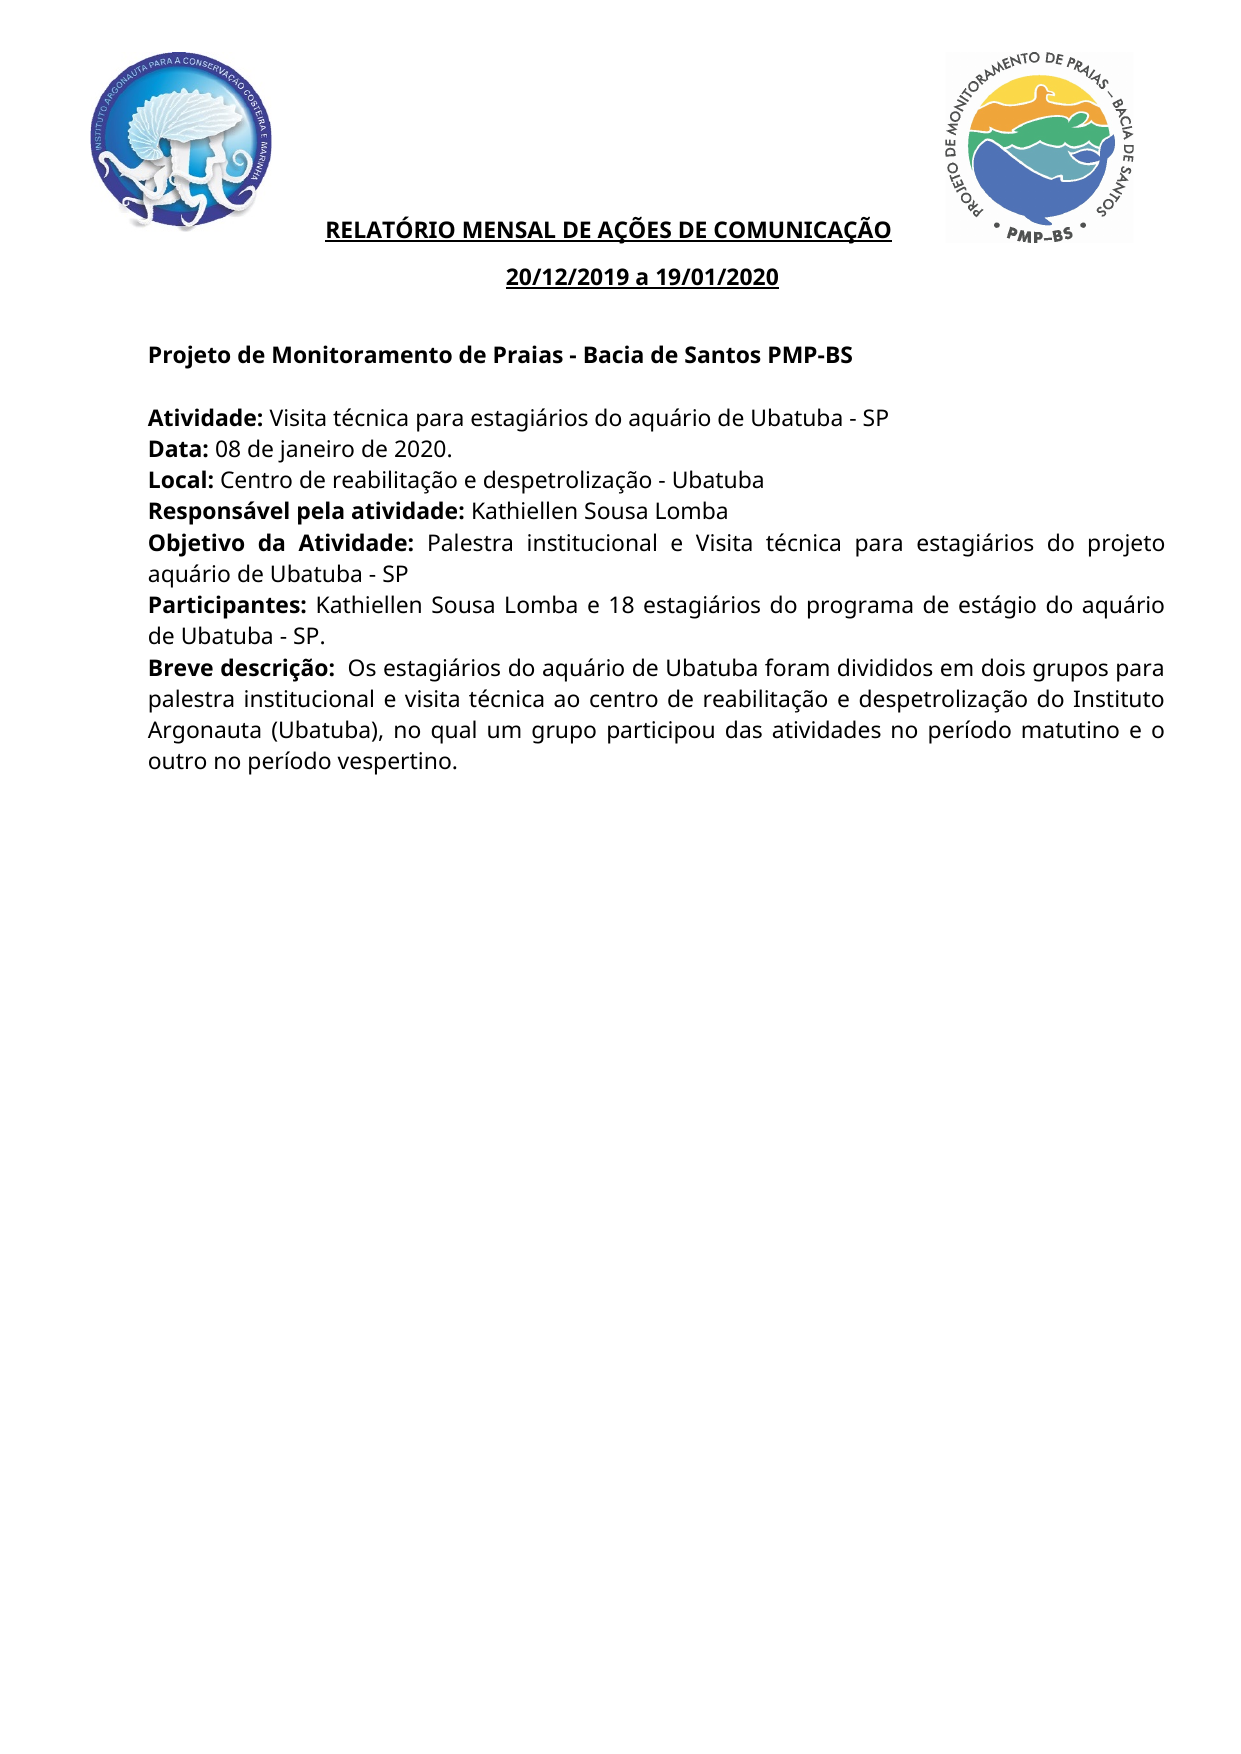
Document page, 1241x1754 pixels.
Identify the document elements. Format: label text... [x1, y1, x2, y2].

picture [90, 52, 272, 232]
text RELATÓRIO MENSAL DE AÇÕES DE COMUNICAÇÃO [177, 214, 1167, 245]
picture [945, 52, 1134, 214]
text Objetivo da Atividade: Palestra institucional e Visita técnica para estagiários do projeto aquário de Ubatuba - SP [148, 526, 1167, 589]
text 20/12/2019 a 19/01/2020 [148, 261, 1137, 292]
text Atividade: Visita técnica para estagiários do aquário de Ubatuba - SP [148, 401, 1167, 433]
text Local: Centro de reabilitação e despetrolização - Ubatuba [148, 464, 1167, 495]
text Data: 08 de janeiro de 2020. [148, 433, 1167, 464]
text Breve descrição: Os estagiários do aquário de Ubatuba foram divididos em dois grupos para palestra institucional e visita técnica ao centro de reabilitação e despetrolização do Instituto Argonauta (Ubatuba), no qual um grupo participou das atividades no período matutino e o outro no período vespertino. [148, 651, 1167, 776]
text Projeto de Monitoramento de Praias - Bacia de Santos PMP-BS [177, 339, 1167, 370]
text Participantes: Kathiellen Sousa Lomba e 18 estagiários do programa de estágio do aquário de Ubatuba - SP. [148, 589, 1167, 651]
text Responsável pela atividade: Kathiellen Sousa Lomba [148, 495, 1167, 526]
